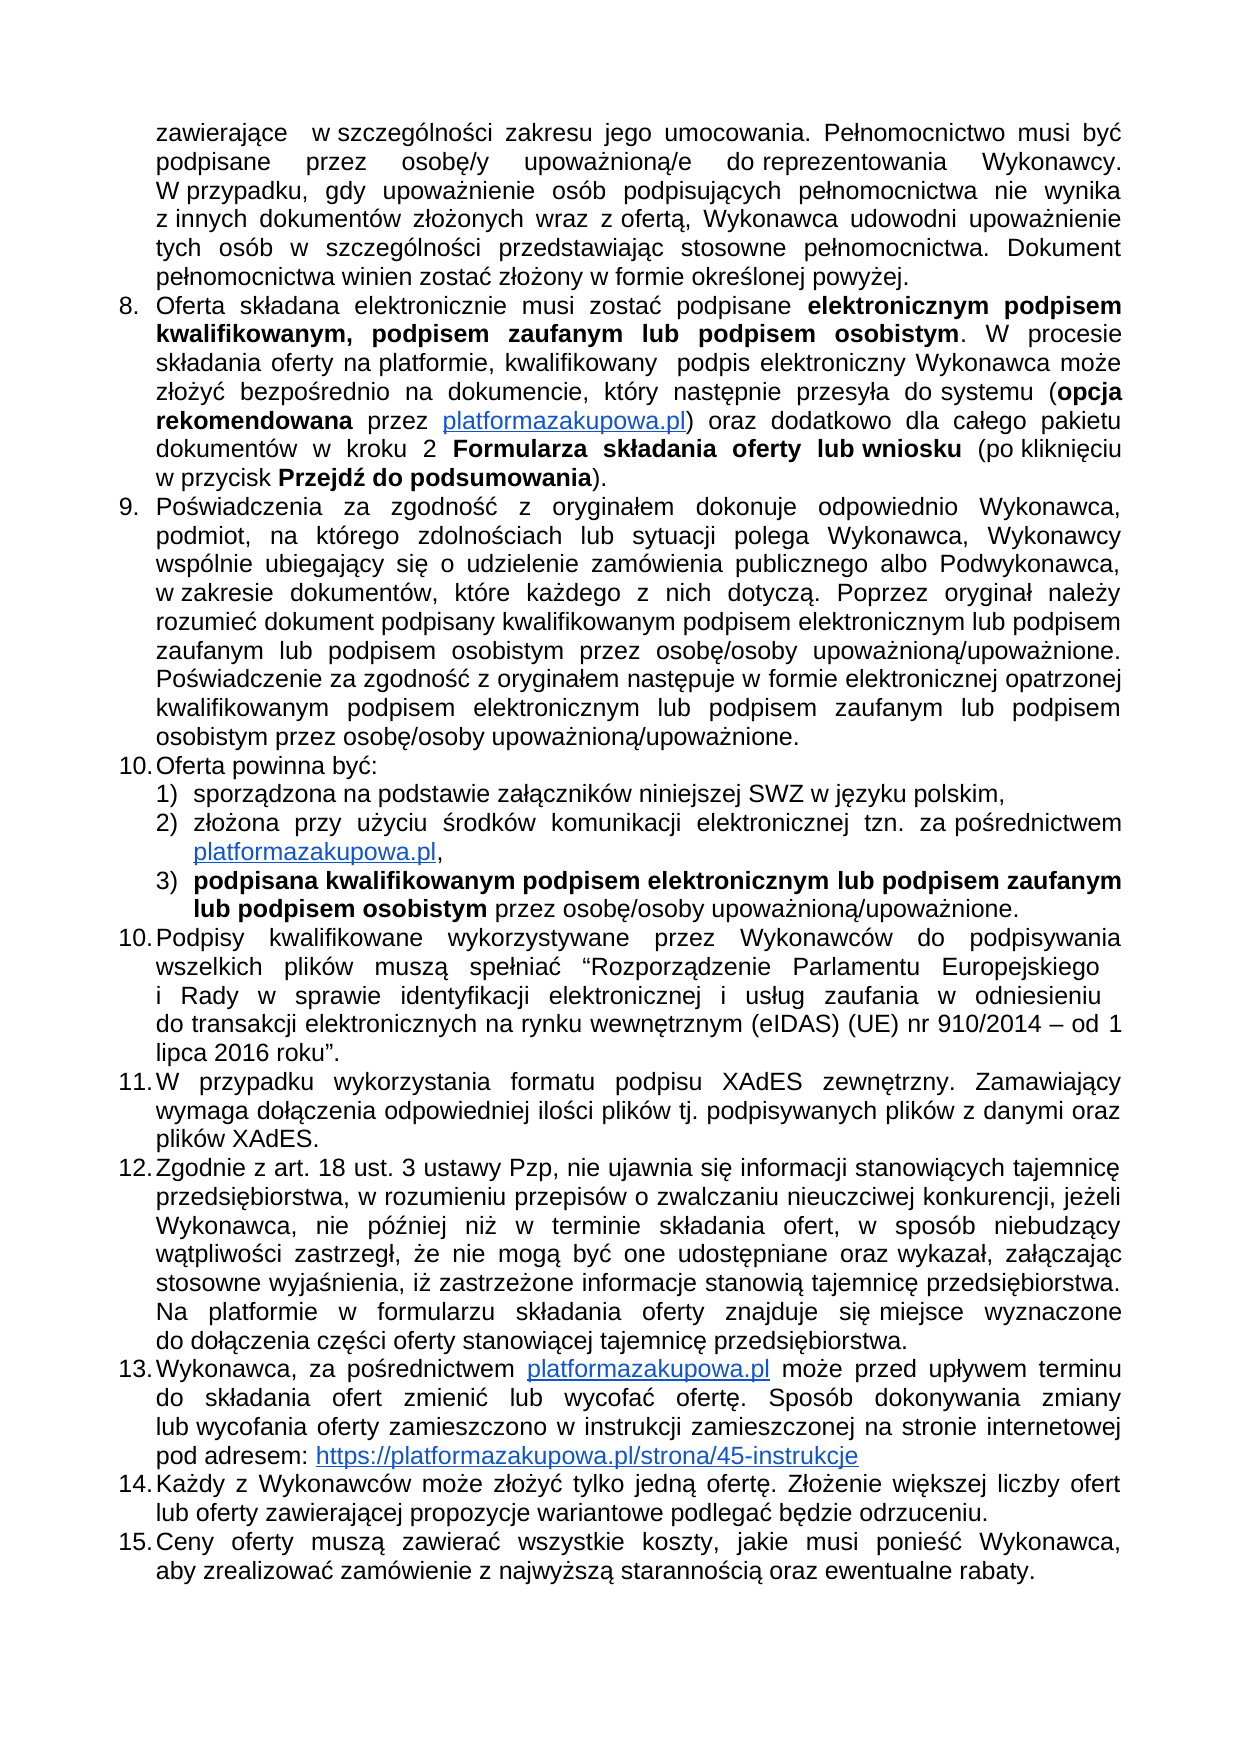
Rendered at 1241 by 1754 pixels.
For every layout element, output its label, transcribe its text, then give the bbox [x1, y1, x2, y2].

list Oferta powinna być: [118, 751, 1122, 779]
list złożona przy użyciu środków komunikacji elektronicznej tzn. za pośrednictwem platformazakupowa.pl, [156, 808, 1122, 866]
list sporządzona na podstawie załączników niniejszej SWZ w języku polskim, [156, 779, 1122, 808]
list Ceny oferty muszą zawierać wszystkie koszty, jakie musi ponieść Wykonawca, aby zrealizować zamówienie z najwyższą starannością oraz ewentualne rabaty. [118, 1527, 1122, 1584]
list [118, 118, 1122, 291]
list Wykonawca, za pośrednictwem platformazakupowa.pl może przed upływem terminu do składania ofert zmienić lub wycofać ofertę. Sposób dokonywania zmiany lub wycofania oferty zamieszczono w instrukcji zamieszczonej na stronie internetowej pod adresem: https://platformazakupowa.pl/strona/45-instrukcje [118, 1354, 1122, 1469]
list Podpisy kwalifikowane wykorzystywane przez Wykonawców do podpisywania wszelkich plików muszą spełniać “Rozporządzenie Parlamentu Europejskiego i Rady w sprawie identyfikacji elektronicznej i usług zaufania w odniesieniu do transakcji elektronicznych na rynku wewnętrznym (eIDAS) (UE) nr 910/2014 – od 1 lipca 2016 roku”. [118, 923, 1122, 1067]
list Zgodnie z art. 18 ust. 3 ustawy Pzp, nie ujawnia się informacji stanowiących tajemnicę przedsiębiorstwa, w rozumieniu przepisów o zwalczaniu nieuczciwej konkurencji, jeżeli Wykonawca, nie później niż w terminie składania ofert, w sposób niebudzący wątpliwości zastrzegł, że nie mogą być one udostępniane oraz wykazał, załączając stosowne wyjaśnienia, iż zastrzeżone informacje stanowią tajemnicę przedsiębiorstwa. Na platformie w formularzu składania oferty znajduje się miejsce wyznaczone do dołączenia części oferty stanowiącej tajemnicę przedsiębiorstwa. [118, 1153, 1122, 1354]
list Poświadczenia za zgodność z oryginałem dokonuje odpowiednio Wykonawca, podmiot, na którego zdolnościach lub sytuacji polega Wykonawca, Wykonawcy wspólnie ubiegający się o udzielenie zamówienia publicznego albo Podwykonawca, w zakresie dokumentów, które każdego z nich dotyczą. Poprzez oryginał należy rozumieć dokument podpisany kwalifikowanym podpisem elektronicznym lub podpisem zaufanym lub podpisem osobistym przez osobę/osoby upoważnioną/upoważnione. Poświadczenie za zgodność z oryginałem następuje w formie elektronicznej opatrzonej kwalifikowanym podpisem elektronicznym lub podpisem zaufanym lub podpisem osobistym przez osobę/osoby upoważnioną/upoważnione. [118, 492, 1122, 751]
list Każdy z Wykonawców może złożyć tylko jedną ofertę. Złożenie większej liczby ofert lub oferty zawierającej propozycje wariantowe podlegać będzie odrzuceniu. [118, 1469, 1122, 1527]
list podpisana kwalifikowanym podpisem elektronicznym lub podpisem zaufanym lub podpisem osobistym przez osobę/osoby upoważnioną/upoważnione. [156, 866, 1122, 923]
list W przypadku wykorzystania formatu podpisu XAdES zewnętrzny. Zamawiający wymaga dołączenia odpowiedniej ilości plików tj. podpisywanych plików z danymi oraz plików XAdES. [118, 1067, 1122, 1153]
list Oferta składana elektronicznie musi zostać podpisane elektronicznym podpisem kwalifikowanym, podpisem zaufanym lub podpisem osobistym. W procesie składania oferty na platformie, kwalifikowany podpis elektroniczny Wykonawca może złożyć bezpośrednio na dokumencie, który następnie przesyła do systemu (opcja rekomendowana przez platformazakupowa.pl) oraz dodatkowo dla całego pakietu dokumentów w kroku 2 Formularza składania oferty lub wniosku (po kliknięciu w przycisk Przejdź do podsumowania). [118, 291, 1122, 492]
